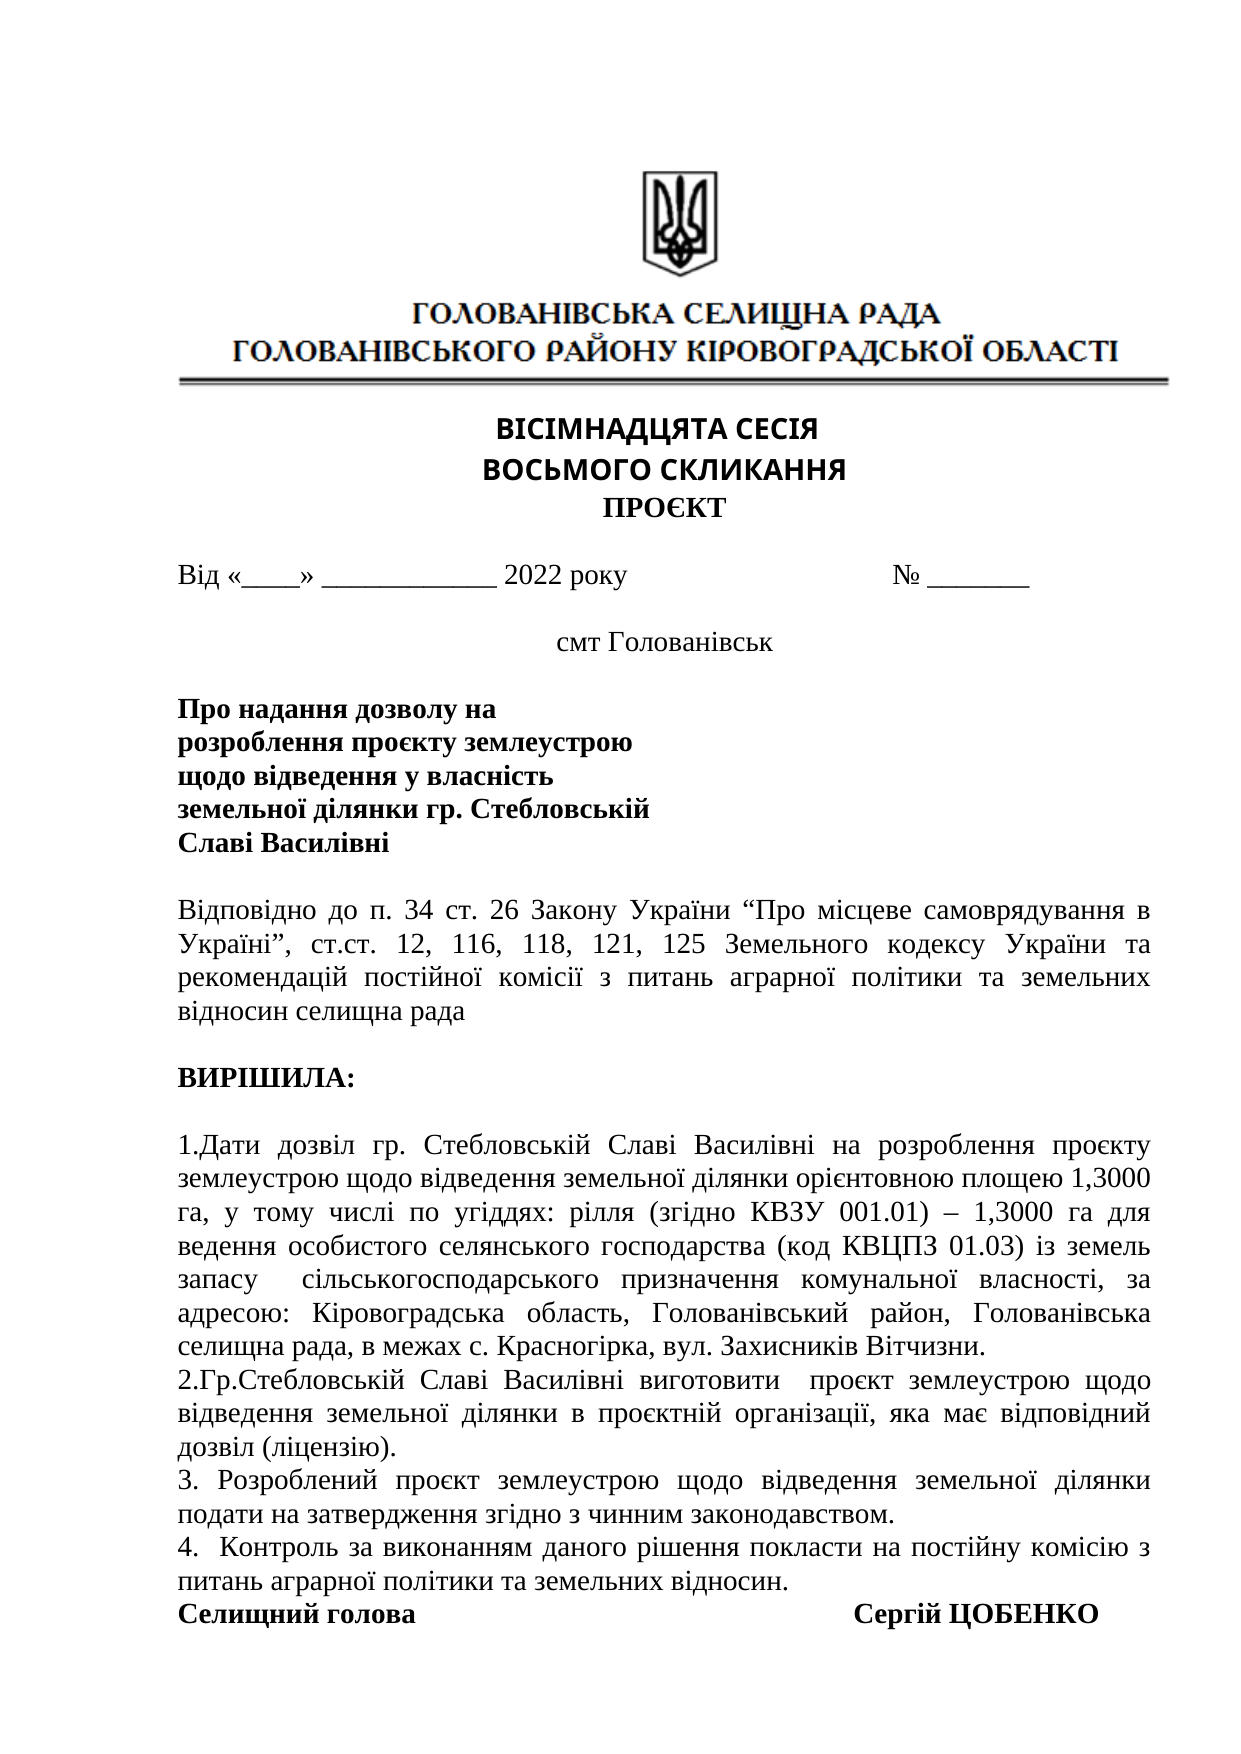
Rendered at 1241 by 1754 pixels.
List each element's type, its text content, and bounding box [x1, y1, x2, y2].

text 4. Контроль за виконанням даного рішення покласти на постійну комісію з питань аграрної політики та земельних відносин. [177, 1529, 1152, 1597]
text Селищний голова Сергій ЦОБЕНКО [177, 1597, 1152, 1630]
text 1.Дати дозвіл гр. Стебловській Славі Василівні на розроблення проєкту землеустрою щодо відведення земельної ділянки орієнтовною площею , у тому числі по угіддях: рілля (згідно КВЗУ 001.01) – для ведення особистого селянського господарства (код КВЦПЗ 01.03) із земель запасу сільськогосподарського призначення комунальної власності, за адресою: Кіровоградська область, Голованівський район, Голованівська селищна рада, в межах с. Красногірка, вул. Захисників Вітчизни. [177, 1127, 1152, 1362]
text Славі Василівні [177, 825, 664, 859]
text Про надання дозволу на розроблення проєкту землеустрою щодо відведення у власність земельної ділянки гр. Стебловській [177, 691, 664, 825]
text ПРОЄКТ [177, 490, 1152, 523]
table_header ВІСІМНАДЦЯТА СЕСІЯ [166, 408, 1163, 449]
text ВИРІШИЛА: [177, 1060, 1152, 1093]
table_cell ВОСЬМОГО СКЛИКАННЯ [166, 449, 1163, 490]
text Відповідно до п. 34 ст. 26 Закону України “Про місцеве самоврядування в Україні”, ст.ст. 12, 116, 118, 121, 125 Земельного кодексу України та рекомендацій постійної комісії з питань аграрної політики та земельних відносин селищна рада [177, 892, 1152, 1026]
text Від «____» ____________ 2022 року № _______ [177, 557, 1152, 590]
text 3. Розроблений проєкт землеустрою щодо відведення земельної ділянки подати на затвердження згідно з чинним законодавством. [177, 1462, 1152, 1529]
text смт Голованівськ [177, 624, 1152, 657]
text 2.Гр.Стебловській Славі Василівні виготовити проєкт землеустрою щодо відведення земельної ділянки в проєктній організації, яка має відповідний дозвіл (ліцензію). [177, 1362, 1152, 1462]
picture [177, 170, 1171, 396]
